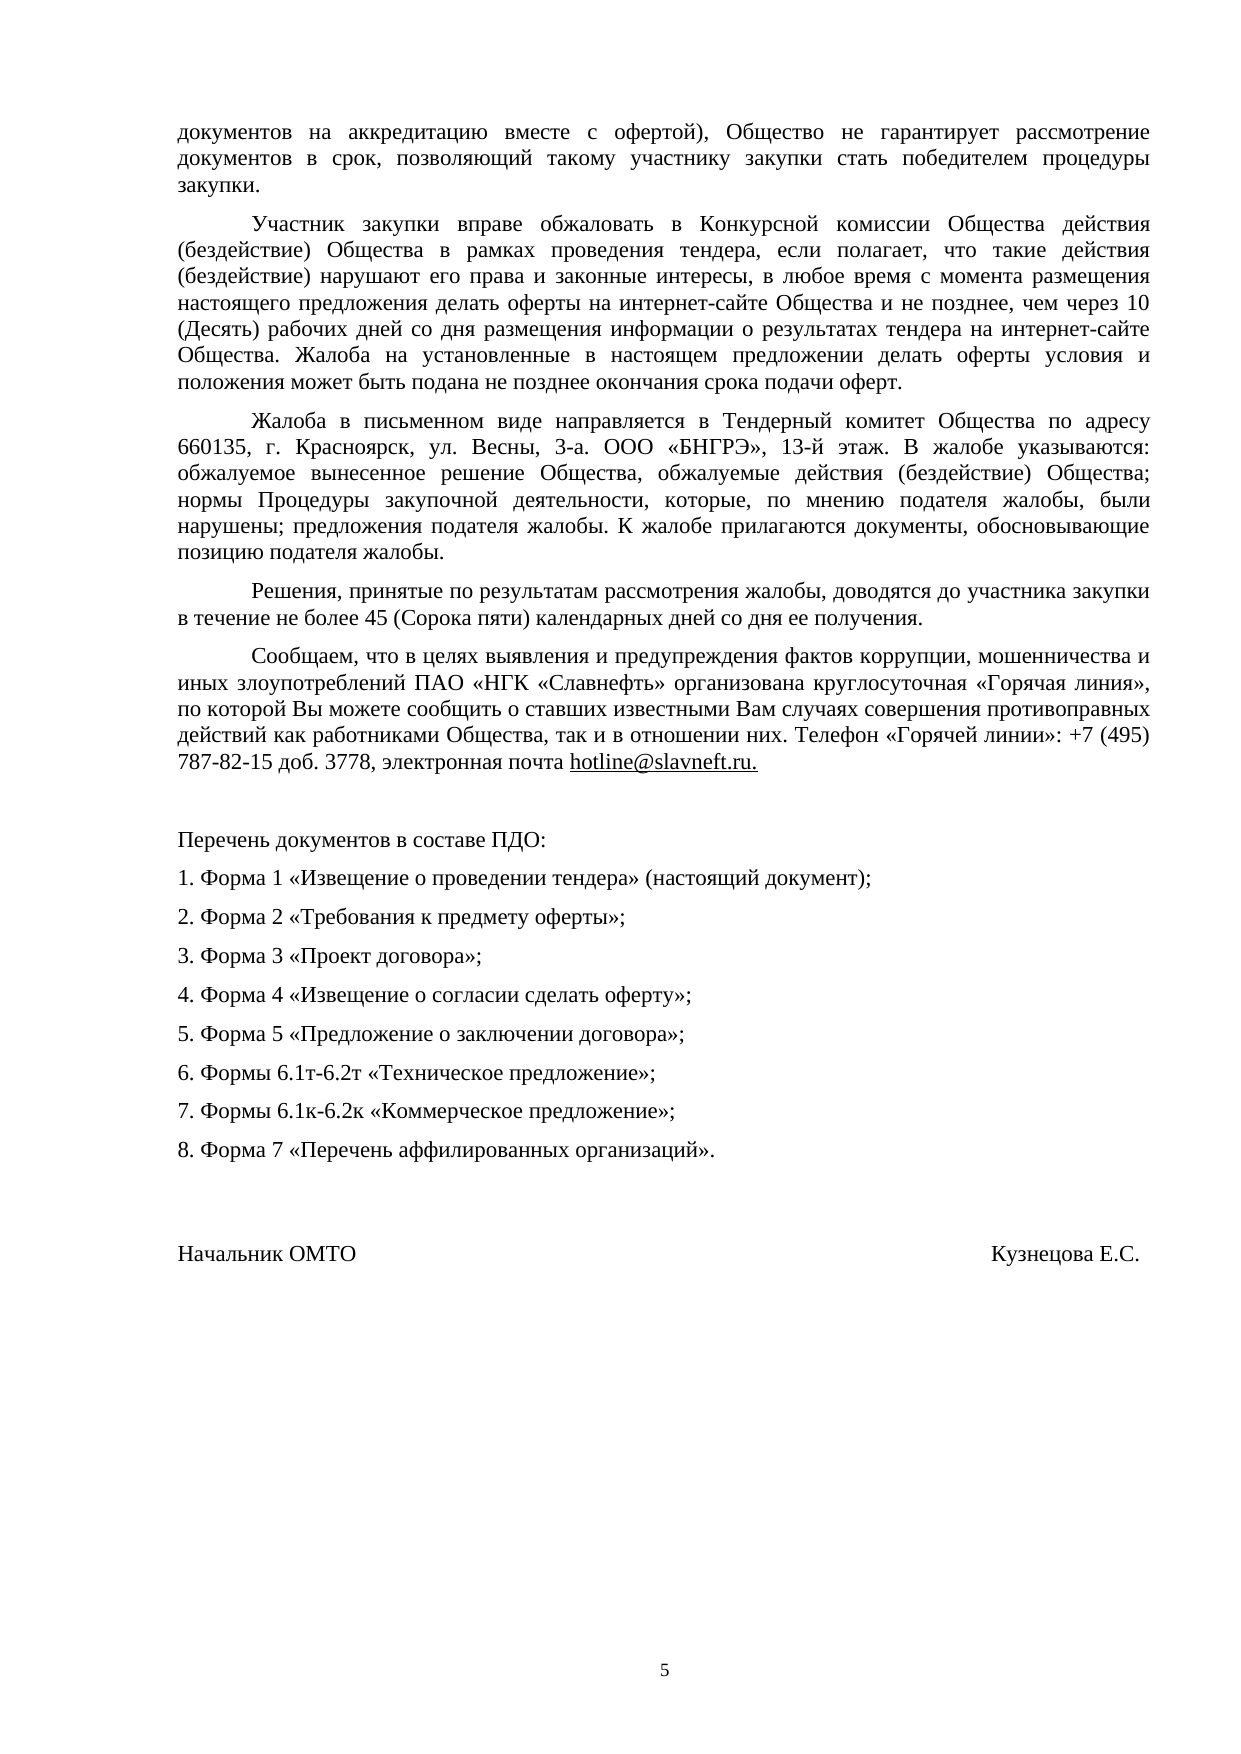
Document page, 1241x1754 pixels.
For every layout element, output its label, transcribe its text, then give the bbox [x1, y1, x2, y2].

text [177, 118, 1152, 197]
text Участник закупки вправе обжаловать в Конкурсной комиссии Общества действия (бездействие) Общества в рамках проведения тендера, если полагает, что такие действия (бездействие) нарушают его права и законные интересы, в любое время с момента размещения настоящего предложения делать оферты на интернет-сайте Общества и не позднее, чем через 10 (Десять) рабочих дней со дня размещения информации о результатах тендера на интернет-сайте Общества. Жалоба на установленные в настоящем предложении делать оферты условия и положения может быть подана не позднее окончания срока подачи оферт. [177, 210, 1152, 394]
text 5. Форма 5 «Предложение о заключении договора»; [177, 1020, 1152, 1046]
text 8. Форма 7 «Перечень аффилированных организаций». [177, 1136, 1152, 1163]
text 4. Форма 4 «Извещение о согласии сделать оферту»; [177, 981, 1152, 1007]
text 1. Форма 1 «Извещение о проведении тендера» (настоящий документ); [177, 864, 1152, 891]
text 6. Формы 6.1т-6.2т «Техническое предложение»; [177, 1059, 1152, 1085]
text 2. Форма 2 «Требования к предмету оферты»; [177, 903, 1152, 930]
text Решения, принятые по результатам рассмотрения жалобы, доводятся до участника закупки в течение не более 45 (Сорока пяти) календарных дней со дня ее получения. [177, 577, 1152, 630]
text 3. Форма 3 «Проект договора»; [177, 942, 1152, 968]
text Жалоба в письменном виде направляется в Тендерный комитет Общества по адресу 660135, г. Красноярск, ул. Весны, 3-а. ООО «БНГРЭ», 13-й этаж. В жалобе указываются: обжалуемое вынесенное решение Общества, обжалуемые действия (бездействие) Общества; нормы Процедуры закупочной деятельности, которые, по мнению подателя жалобы, были нарушены; предложения подателя жалобы. К жалобе прилагаются документы, обосновывающие позицию подателя жалобы. [177, 407, 1152, 565]
text 7. Формы 6.1к-6.2к «Коммерческое предложение»; [177, 1098, 1152, 1124]
text Сообщаем, что в целях выявления и предупреждения фактов коррупции, мошенничества и иных злоупотреблений ПАО «НГК «Славнефть» организована круглосуточная «Горячая линия», по которой Вы можете сообщить о ставших известными Вам случаях совершения противоправных действий как работниками Общества, так и в отношении них. Телефон «Горячей линии»: +7 (495) 787-82-15 доб. 3778, электронная почта hotline@slavneft.ru. [177, 642, 1152, 774]
text Перечень документов в составе ПДО: [177, 826, 1152, 852]
text Начальник ОМТО Кузнецова Е.С. [177, 1241, 1152, 1267]
